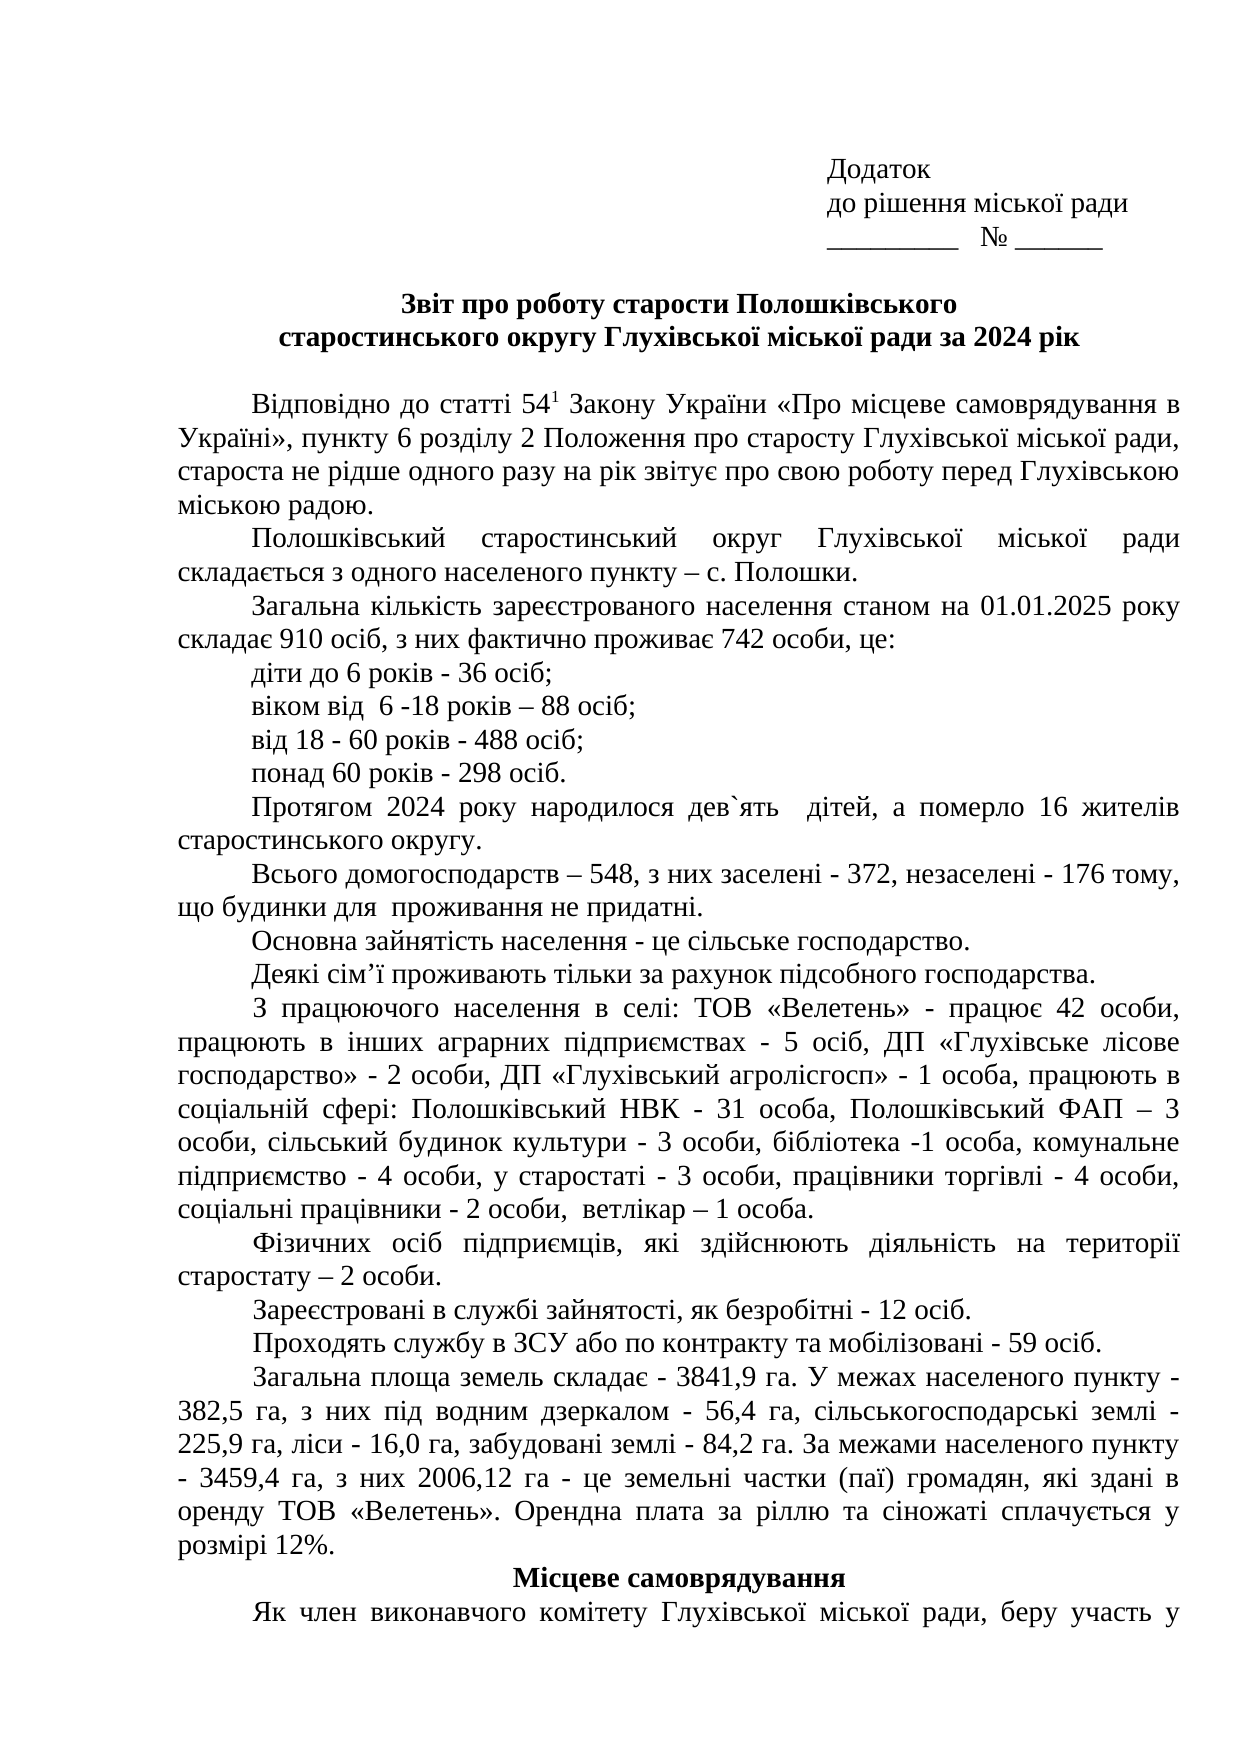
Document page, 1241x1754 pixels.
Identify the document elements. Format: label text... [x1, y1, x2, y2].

text З працюючого населення в селі: ТОВ «Велетень» - працює 42 особи, працюють в інших аграрних підприємствах - 5 осіб, ДП «Глухівське лісове господарство» - 2 особи, ДП «Глухівський агролісгосп» - 1 особа, працюють в соціальній сфері: Полошківський НВК - 31 особа, Полошківський ФАП – 3 особи, сільський будинок культури - 3 особи, бібліотека -1 особа, комунальне підприємство - 4 особи, у старостаті - 3 особи, працівники торгівлі - 4 особи, соціальні працівники - 2 особи, ветлікар – 1 особа. [177, 990, 1181, 1225]
text _________ № ______ [177, 219, 1181, 252]
text Загальна площа земель складає - 3841,9 га. У межах населеного пункту - 382,5 га, з них під водним дзеркалом - 56,4 га, сільськогосподарські землі - 225,9 га, ліси - 16,0 га, забудовані землі - 84,2 га. За межами населеного пункту - 3459,4 га, з них 2006,12 га - це земельні частки (паї) громадян, які здані в оренду ТОВ «Велетень». Орендна плата за ріллю та сіножаті сплачується у розмірі 12%. [177, 1359, 1181, 1560]
text старостинського округу Глухівської міської ради за 2024 рік [177, 319, 1181, 353]
text понад 60 років - 298 осіб. [177, 755, 1181, 789]
text Деякі сім’ї проживають тільки за рахунок підсобного господарства. [177, 957, 1181, 990]
text Основна зайнятість населення - це сільське господарство. [177, 923, 1181, 957]
text Загальна кількість зареєстрованого населення станом на 01.01.2025 року складає 910 осіб, з них фактично проживає 742 особи, це: [177, 588, 1181, 655]
text Протягом 2024 року народилося дев`ять дітей, а померло 16 жителів старостинського округу. [177, 789, 1181, 856]
text Додаток [177, 152, 1181, 185]
text Зареєстровані в службі зайнятості, як безробітні - 12 осіб. [177, 1292, 1181, 1326]
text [177, 1594, 1181, 1627]
text Полошківський старостинський округ Глухівської міської ради складається з одного населеного пункту – с. Полошки. [177, 521, 1181, 588]
text віком від 6 -18 років – 88 осіб; [177, 688, 1181, 722]
text до рішення міської ради [177, 185, 1181, 219]
text від 18 - 60 років - 488 осіб; [177, 722, 1181, 755]
text Відповідно до статті 541 Закону України «Про місцеве самоврядування в Україні», пункту 6 розділу 2 Положення про старосту Глухівської міської ради, староста не рідше одного разу на рік звітує про свою роботу перед Глухівською міською радою. [177, 386, 1181, 521]
text діти до 6 років - 36 осіб; [177, 655, 1181, 688]
text Проходять службу в ЗСУ або по контракту та мобілізовані - 59 осіб. [177, 1326, 1181, 1359]
text Звіт про роботу старости Полошківського [177, 286, 1181, 319]
text Фізичних осіб підприємців, які здійснюють діяльність на території старостату – 2 особи. [177, 1225, 1181, 1292]
text Всього домогосподарств – 548, з них заселені - 372, незаселені - 176 тому, що будинки для проживання не придатні. [177, 856, 1181, 923]
text Місцеве самоврядування [177, 1560, 1181, 1594]
